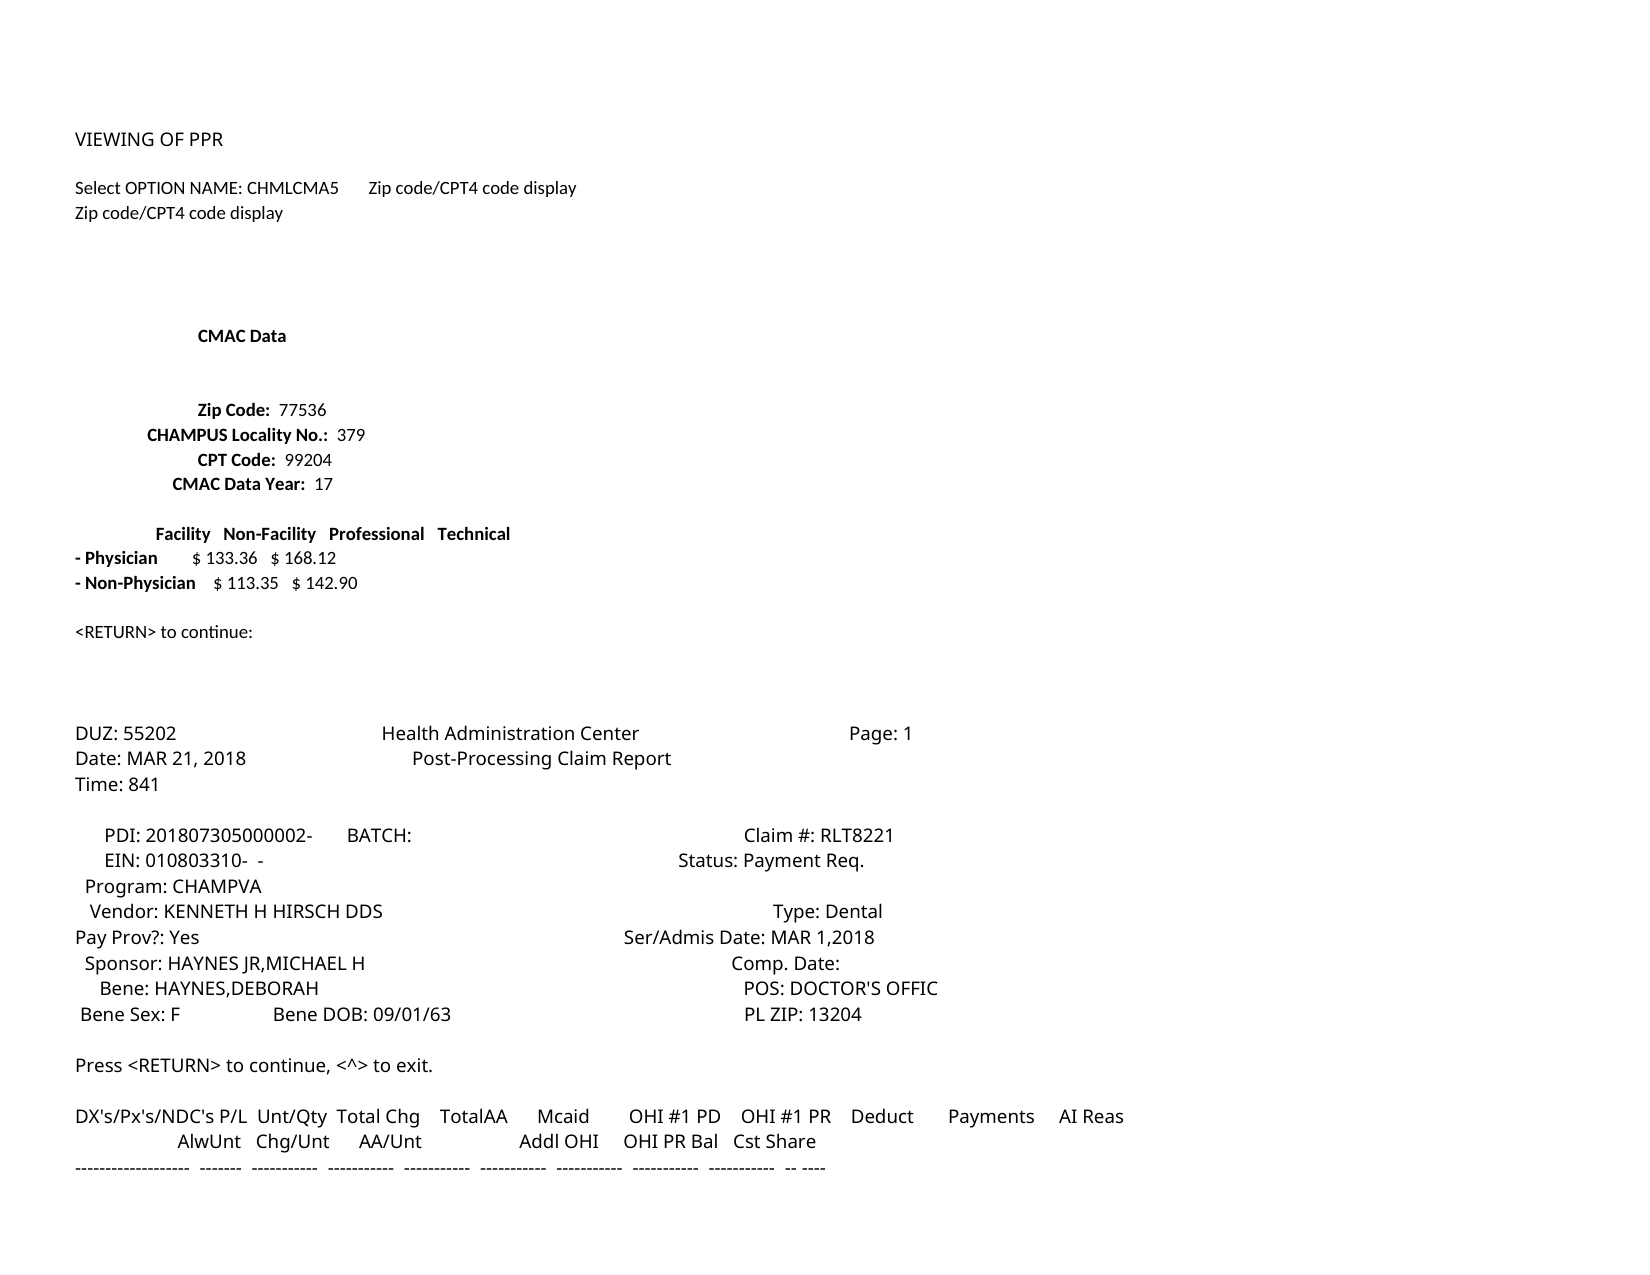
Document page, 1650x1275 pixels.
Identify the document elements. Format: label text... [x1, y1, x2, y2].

text Bene: HAYNES,DEBORAH POS: DOCTOR'S OFFIC [75, 975, 1575, 1001]
text CMAC Data Year: 17 [75, 472, 1575, 495]
text Bene Sex: F Bene DOB: 09/01/63 PL ZIP: 13204 [75, 1001, 1575, 1026]
text DUZ: 55202 Health Administration Center Page: 1 [75, 720, 1575, 746]
text Pay Prov?: Yes Ser/Admis Date: MAR 1,2018 [75, 924, 1575, 950]
text - Physician $ 133.36 $ 168.12 [75, 547, 1575, 569]
text Vendor: KENNETH H HIRSCH DDS Type: Dental [75, 899, 1575, 924]
text Zip code/CPT4 code display [75, 201, 1575, 224]
text Press <RETURN> to continue, <^> to exit. [75, 1052, 1575, 1077]
text CHAMPUS Locality No.: 379 [75, 423, 1575, 446]
text CPT Code: 99204 [75, 448, 1575, 471]
text Facility Non-Facility Professional Technical [75, 522, 1575, 545]
text DX's/Px's/NDC's P/L Unt/Qty Total Chg TotalAA Mcaid OHI #1 PD OHI #1 PR Deduct Payments AI Reas [75, 1103, 1575, 1128]
text PDI: 201807305000002- BATCH: Claim #: RLT8221 [75, 822, 1575, 848]
text AlwUnt Chg/Unt AA/Unt Addl OHI OHI PR Bal Cst Share [75, 1128, 1575, 1154]
text Time: 841 [75, 771, 1575, 797]
text EIN: 010803310- - Status: Payment Req. [75, 848, 1575, 873]
text Sponsor: HAYNES JR,MICHAEL H Comp. Date: [75, 950, 1575, 975]
text - Non-Physician $ 113.35 $ 142.90 [75, 571, 1575, 594]
text VIEWING OF PPR [75, 126, 1575, 152]
text ------------------- ------- ----------- ----------- ----------- ----------- ----------- ----------- ----------- -- ---- [75, 1154, 1575, 1179]
text Select OPTION NAME: CHMLCMA5 Zip code/CPT4 code display [75, 176, 1575, 199]
text Program: CHAMPVA [75, 873, 1575, 899]
text Zip Code: 77536 [75, 398, 1575, 421]
text CMAC Data [75, 324, 1575, 347]
text Date: MAR 21, 2018 Post-Processing Claim Report [75, 746, 1575, 771]
text <RETURN> to continue: [75, 621, 1575, 643]
